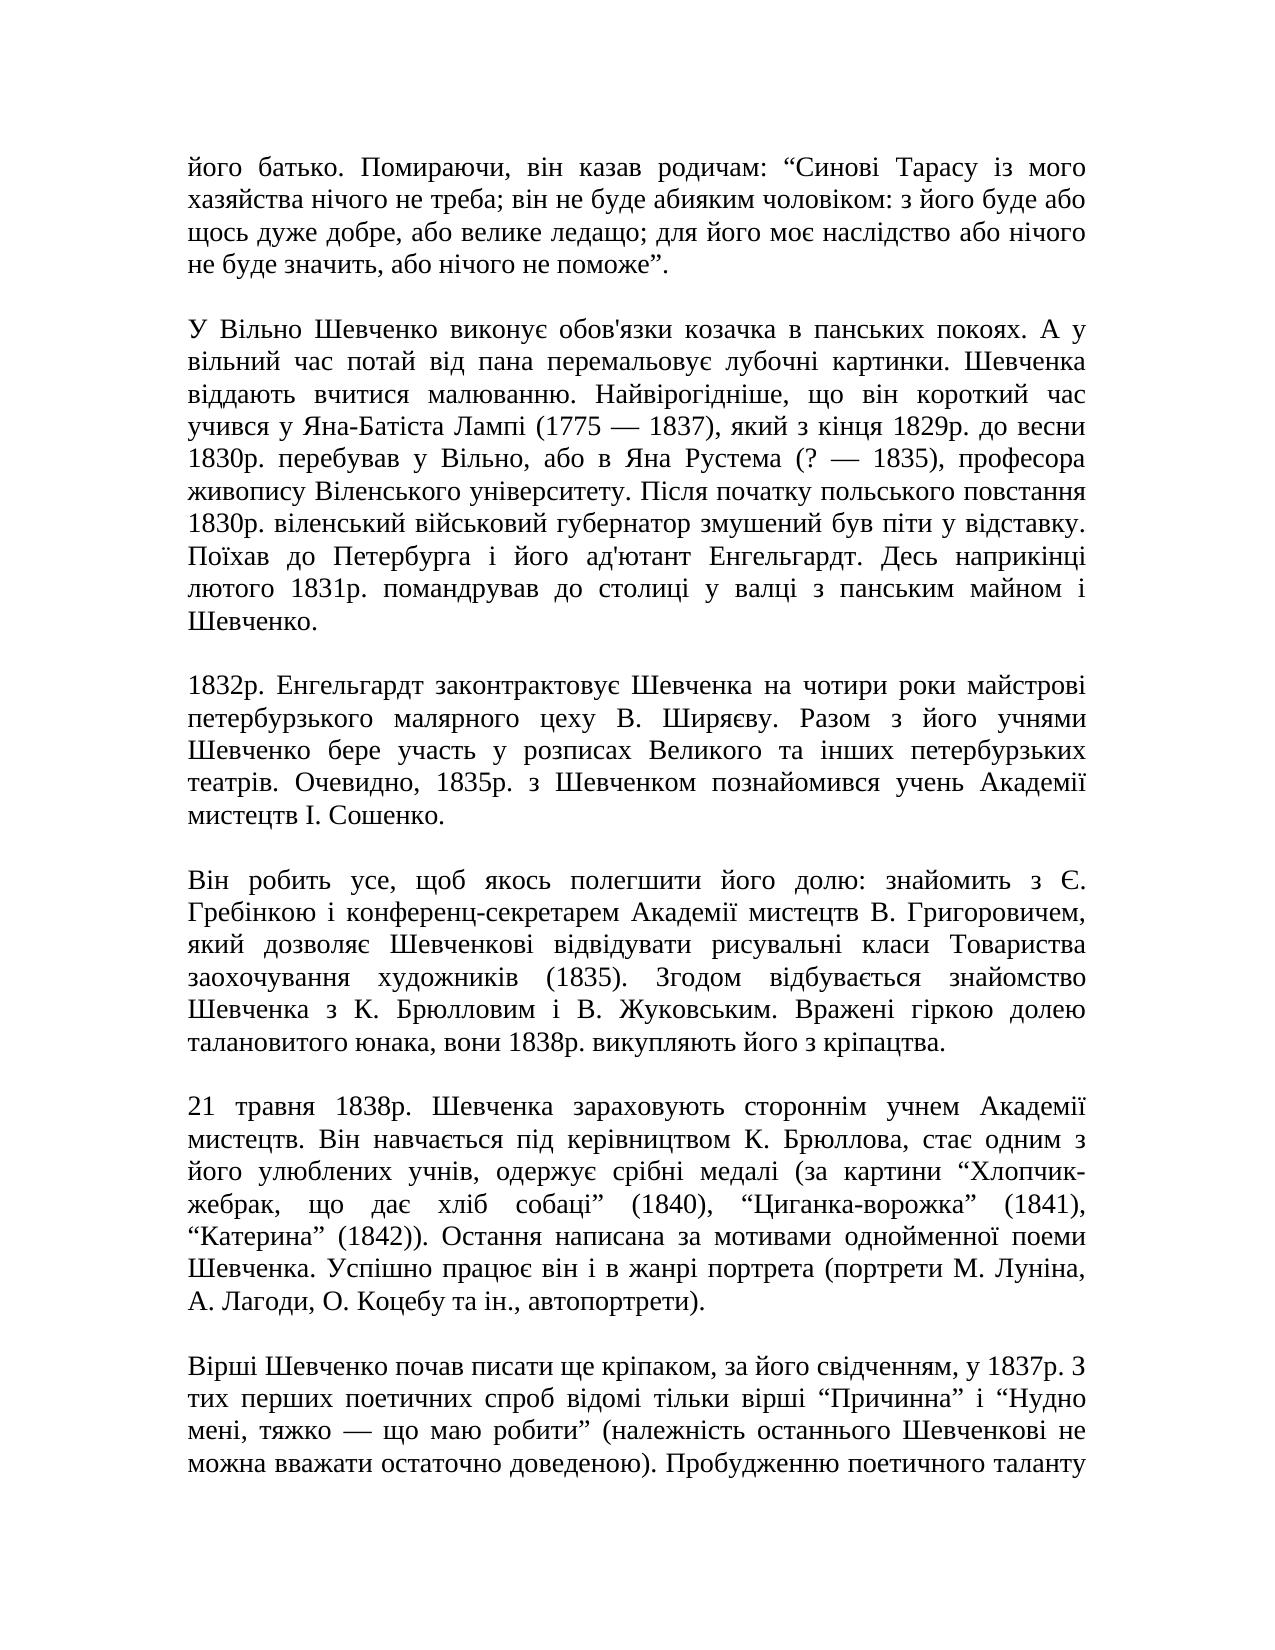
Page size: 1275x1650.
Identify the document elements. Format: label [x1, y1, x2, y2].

text [187, 150, 1087, 1478]
